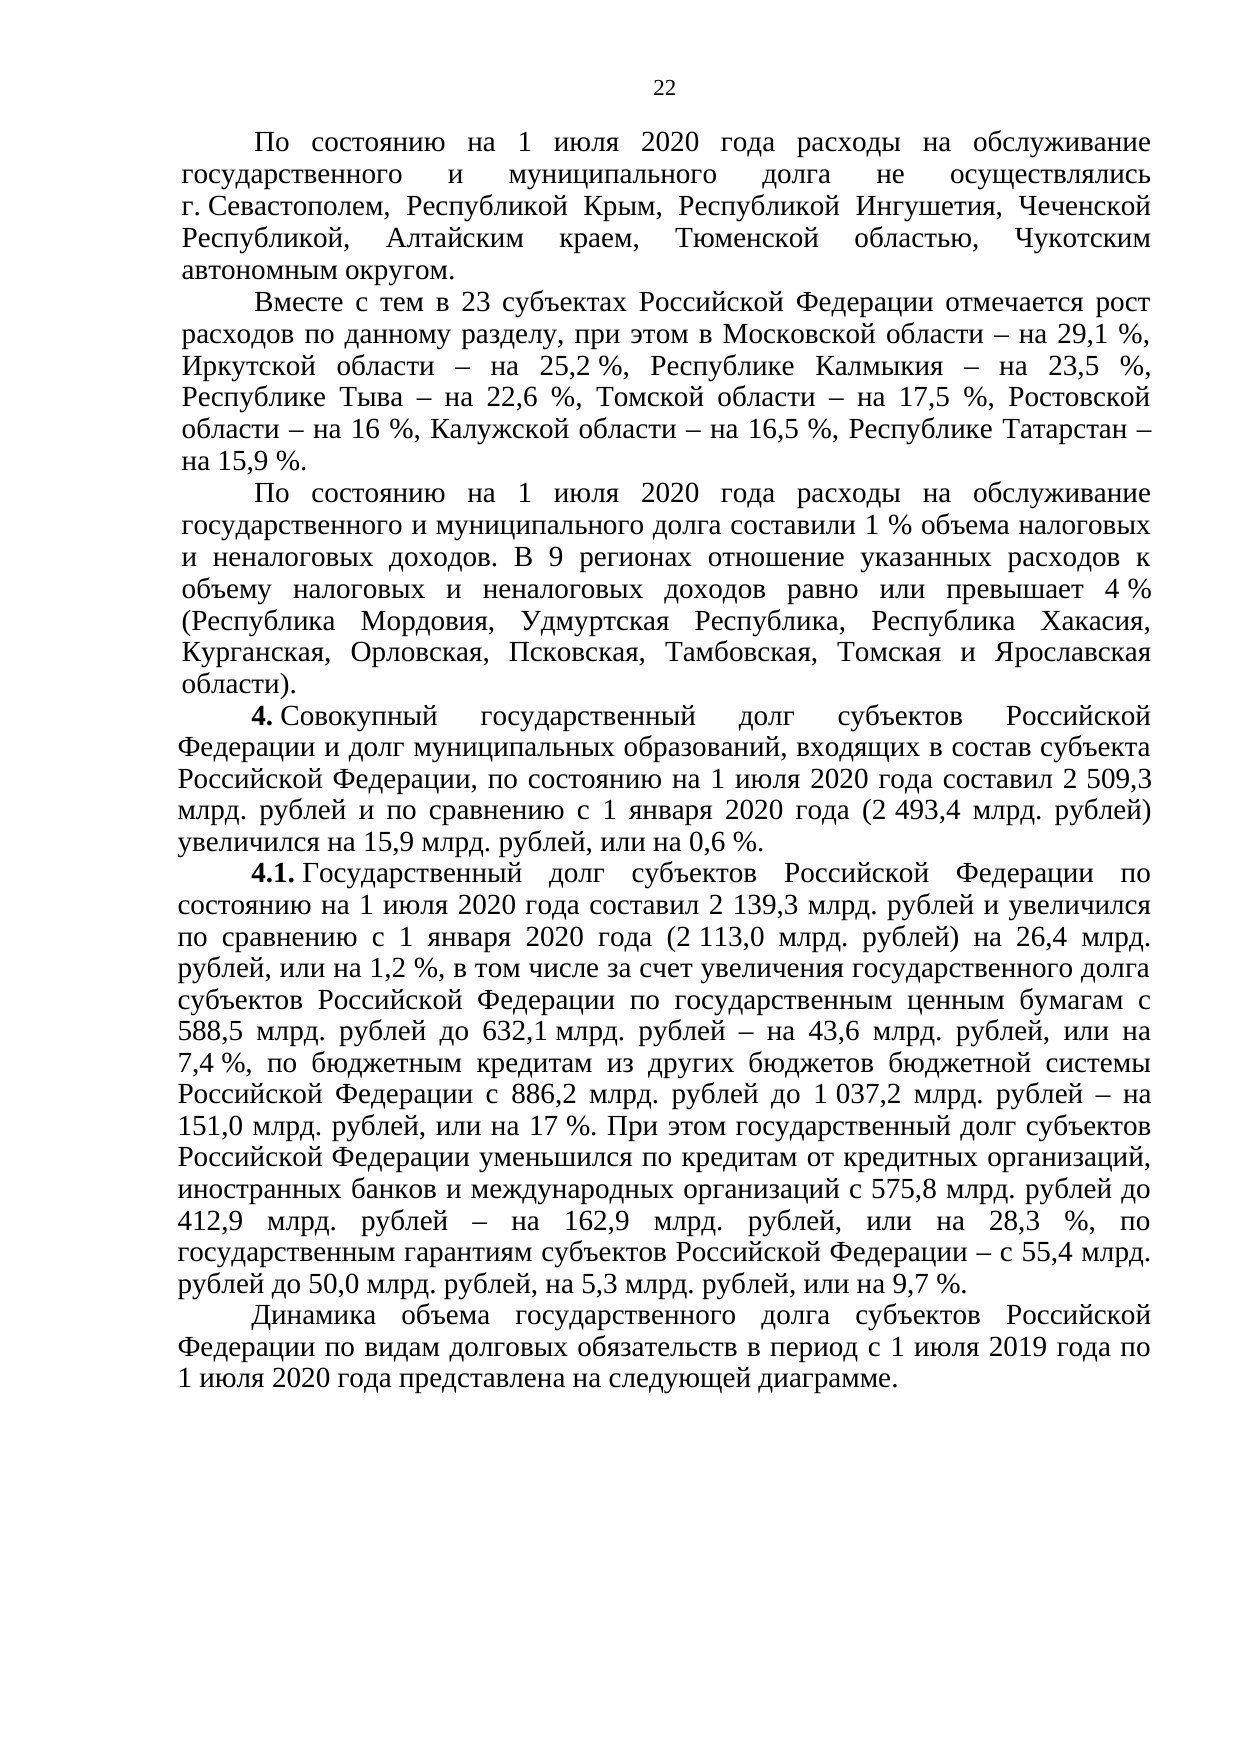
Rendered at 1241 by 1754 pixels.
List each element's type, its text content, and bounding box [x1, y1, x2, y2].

text По состоянию на 1 июля 2020 года расходы на обслуживание государственного и муниципального долга составили 1 % объема налоговых и неналоговых доходов. В 9 регионах отношение указанных расходов к объему налоговых и неналоговых доходов равно или превышает 4 % (Республика Мордовия, Удмуртская Республика, Республика Хакасия, Курганская, Орловская, Псковская, Тамбовская, Томская и Ярославская области). [181, 477, 1152, 700]
text Вместе с тем в 23 субъектах Российской Федерации отмечается рост расходов по данному разделу, при этом в Московской области – на 29,1 %, Иркутской области – на 25,2 %, Республике Калмыкия – на 23,5 %, Республике Тыва – на 22,6 %, Томской области – на 17,5 %, Ростовской области – на 16 %, Калужской области – на 16,5 %, Республике Татарстан – на 15,9 %. [181, 286, 1152, 477]
text 4.1. Государственный долг субъектов Российской Федерации по состоянию на 1 июля 2020 года составил 2 139,3 млрд. рублей и увеличился по сравнению с 1 января 2020 года (2 113,0 млрд. рублей) на 26,4 млрд. рублей, или на 1,2 %, в том числе за счет увеличения государственного долга субъектов Российской Федерации по государственным ценным бумагам с 588,5 млрд. рублей до 632,1 млрд. рублей – на 43,6 млрд. рублей, или на 7,4 %, по бюджетным кредитам из других бюджетов бюджетной системы Российской Федерации с 886,2 млрд. рублей до 1 037,2 млрд. рублей – на 151,0 млрд. рублей, или на 17 %. При этом государственный долг субъектов Российской Федерации уменьшился по кредитам от кредитных организаций, иностранных банков и международных организаций с 575,8 млрд. рублей до 412,9 млрд. рублей – на 162,9 млрд. рублей, или на 28,3 %, по государственным гарантиям субъектов Российской Федерации – с 55,4 млрд. рублей до 50,0 млрд. рублей, на 5,3 млрд. рублей, или на 9,7 %. [177, 858, 1152, 1299]
text 4. Совокупный государственный долг субъектов Российской Федерации и долг муниципальных образований, входящих в состав субъекта Российской Федерации, по состоянию на 1 июля 2020 года составил 2 509,3 млрд. рублей и по сравнению с 1 января 2020 года (2 493,4 млрд. рублей) увеличился на 15,9 млрд. рублей, или на 0,6 %. [177, 700, 1152, 858]
text Динамика объема государственного долга субъектов Российской Федерации по видам долговых обязательств в период с 1 июля 2019 года по 1 июля 2020 года представлена на следующей диаграмме. [177, 1299, 1152, 1394]
text По состоянию на 1 июля 2020 года расходы на обслуживание государственного и муниципального долга не осуществлялись г. Севастополем, Республикой Крым, Республикой Ингушетия, Чеченской Республикой, Алтайским краем, Тюменской областью, Чукотским автономным округом. [181, 126, 1152, 286]
